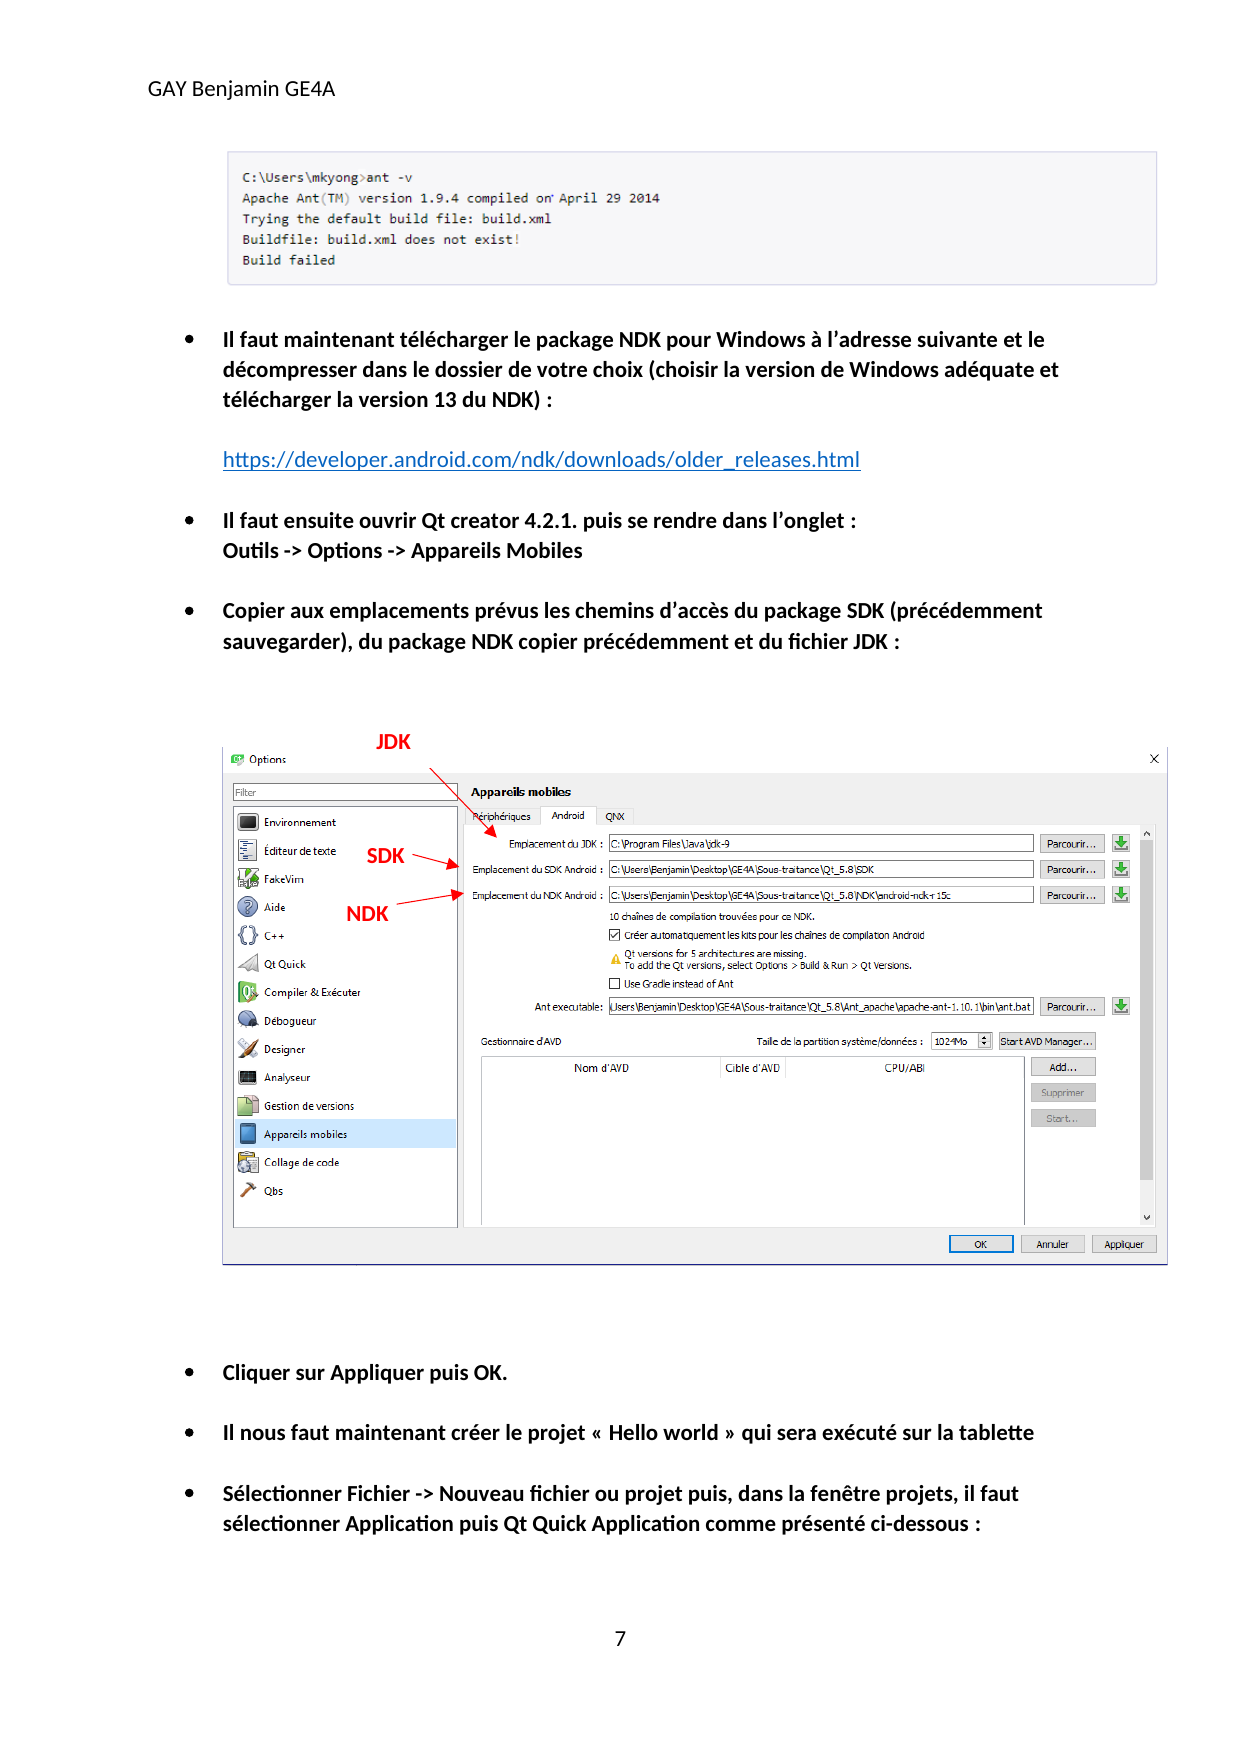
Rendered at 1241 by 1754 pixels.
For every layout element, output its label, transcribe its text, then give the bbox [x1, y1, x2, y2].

list Il faut maintenant télécharger le package NDK pour Windows à l’adresse suivante et le décompresser dans le dossier de votre choix (choisir la version de Windows adéquate et télécharger la version 13 du NDK) : [185, 325, 1093, 413]
list Il faut ensuite ouvrir Qt creator 4.2.1. puis se rendre dans l’onglet : [185, 506, 1093, 534]
list Cliquer sur Appliquer puis OK. [185, 1358, 1093, 1386]
list https://developer.android.com/ndk/downloads/older_releases.html [223, 446, 1093, 473]
list Copier aux emplacements prévus les chemins d’accès du package SDK (précédemment sauvegarder), du package NDK copier précédemment et du fichier JDK : [185, 597, 1093, 655]
list Outils -> Options -> Appareils Mobiles [223, 536, 1093, 564]
list Il nous faut maintenant créer le projet « Hello world » qui sera exécuté sur la tablette [185, 1418, 1093, 1446]
picture [222, 147, 1168, 293]
list Sélectionner Fichier -> Nouveau fichier ou projet puis, dans la fenêtre projets, il faut sélectionner Application puis Qt Quick Application comme présenté ci-dessous : [185, 1479, 1093, 1537]
picture [222, 747, 1168, 1266]
